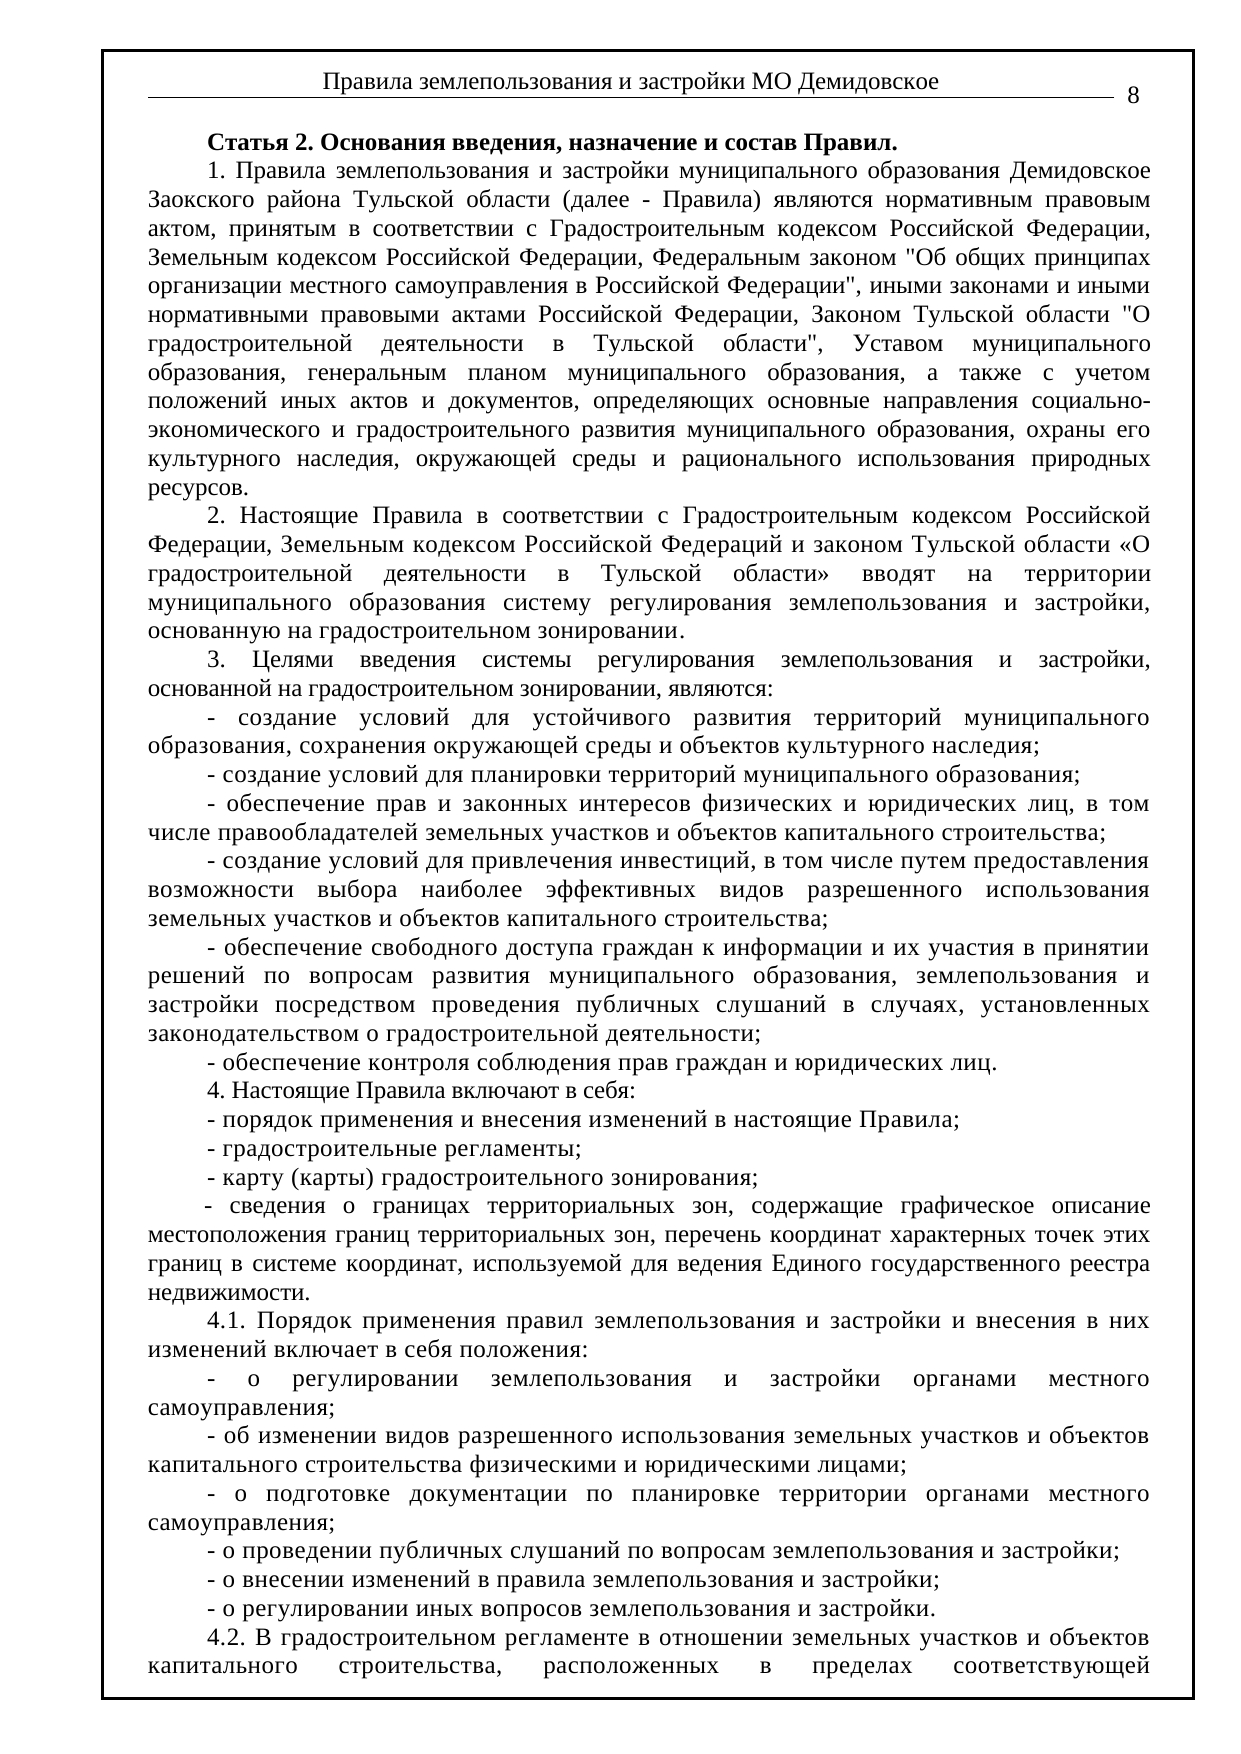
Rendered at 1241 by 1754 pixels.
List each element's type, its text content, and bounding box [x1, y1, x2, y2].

list - о подготовке документации по планировке территории органами местного самоуправления; [148, 1478, 1152, 1535]
list - порядок применения и внесения изменений в настоящие Правила; [148, 1104, 1152, 1133]
list - создание условий для планировки территорий муниципального образования; [148, 759, 1152, 788]
text - сведения о границах территориальных зон, содержащие графическое описание местоположения границ территориальных зон, перечень координат характерных точек этих границ в системе координат, используемой для ведения Единого государственного реестра недвижимости. [148, 1190, 1152, 1305]
list - градостроительные регламенты; [148, 1133, 1152, 1162]
list - карту (карты) градостроительного зонирования; [148, 1162, 1152, 1190]
text 3. Целями введения системы регулирования землепользования и застройки, основанной на градостроительном зонировании, являются: [148, 644, 1152, 702]
list - об изменении видов разрешенного использования земельных участков и объектов капитального строительства физическими и юридическими лицами; [148, 1420, 1152, 1478]
subtitle Статья 2. Основания введения, назначение и состав Правил. [148, 127, 1152, 155]
text 2. Настоящие Правила в соответствии с Градостроительным кодексом Российской Федерации, Земельным кодексом Российской Федераций и законом Тульской области «О градостроительной деятельности в Тульской области» вводят на территории муниципального образования систему регулирования землепользования и застройки, основанную на градостроительном зонировании. [148, 500, 1152, 644]
list - о регулировании иных вопросов землепользования и застройки. [148, 1593, 1152, 1622]
list - создание условий для привлечения инвестиций, в том числе путем предоставления возможности выбора наиболее эффективных видов разрешенного использования земельных участков и объектов капитального строительства; [148, 845, 1152, 932]
list - обеспечение свободного доступа граждан к информации и их участия в принятии решений по вопросам развития муниципального образования, землепользования и застройки посредством проведения публичных слушаний в случаях, установленных законодательством о градостроительной деятельности; [148, 932, 1152, 1047]
list - обеспечение контроля соблюдения прав граждан и юридических лиц. [148, 1047, 1152, 1075]
list - о проведении публичных слушаний по вопросам землепользования и застройки; [148, 1535, 1152, 1564]
list - о внесении изменений в правила землепользования и застройки; [148, 1564, 1152, 1593]
text 1. Правила землепользования и застройки муниципального образования Демидовское Заокского района Тульской области (далее - Правила) являются нормативным правовым актом, принятым в соответствии с Градостроительным кодексом Российской Федерации, Земельным кодексом Российской Федерации, Федеральным законом "Об общих принципах организации местного самоуправления в Российской Федерации", иными законами и иными нормативными правовыми актами Российской Федерации, Законом Тульской области "О градостроительной деятельности в Тульской области", Уставом муниципального образования, генеральным планом муниципального образования, а также с учетом положений иных актов и документов, определяющих основные направления социально-экономического и градостроительного развития муниципального образования, охраны его культурного наследия, окружающей среды и рационального использования природных ресурсов. [148, 155, 1152, 500]
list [148, 1622, 1152, 1679]
list 4.1. Порядок применения правил землепользования и застройки и внесения в них изменений включает в себя положения: [148, 1305, 1152, 1363]
text 4. Настоящие Правила включают в себя: [148, 1075, 1152, 1104]
list - о регулировании землепользования и застройки органами местного самоуправления; [148, 1363, 1152, 1420]
list - создание условий для устойчивого развития территорий муниципального образования, сохранения окружающей среды и объектов культурного наследия; [148, 702, 1152, 759]
list - обеспечение прав и законных интересов физических и юридических лиц, в том числе правообладателей земельных участков и объектов капитального строительства; [148, 788, 1152, 845]
